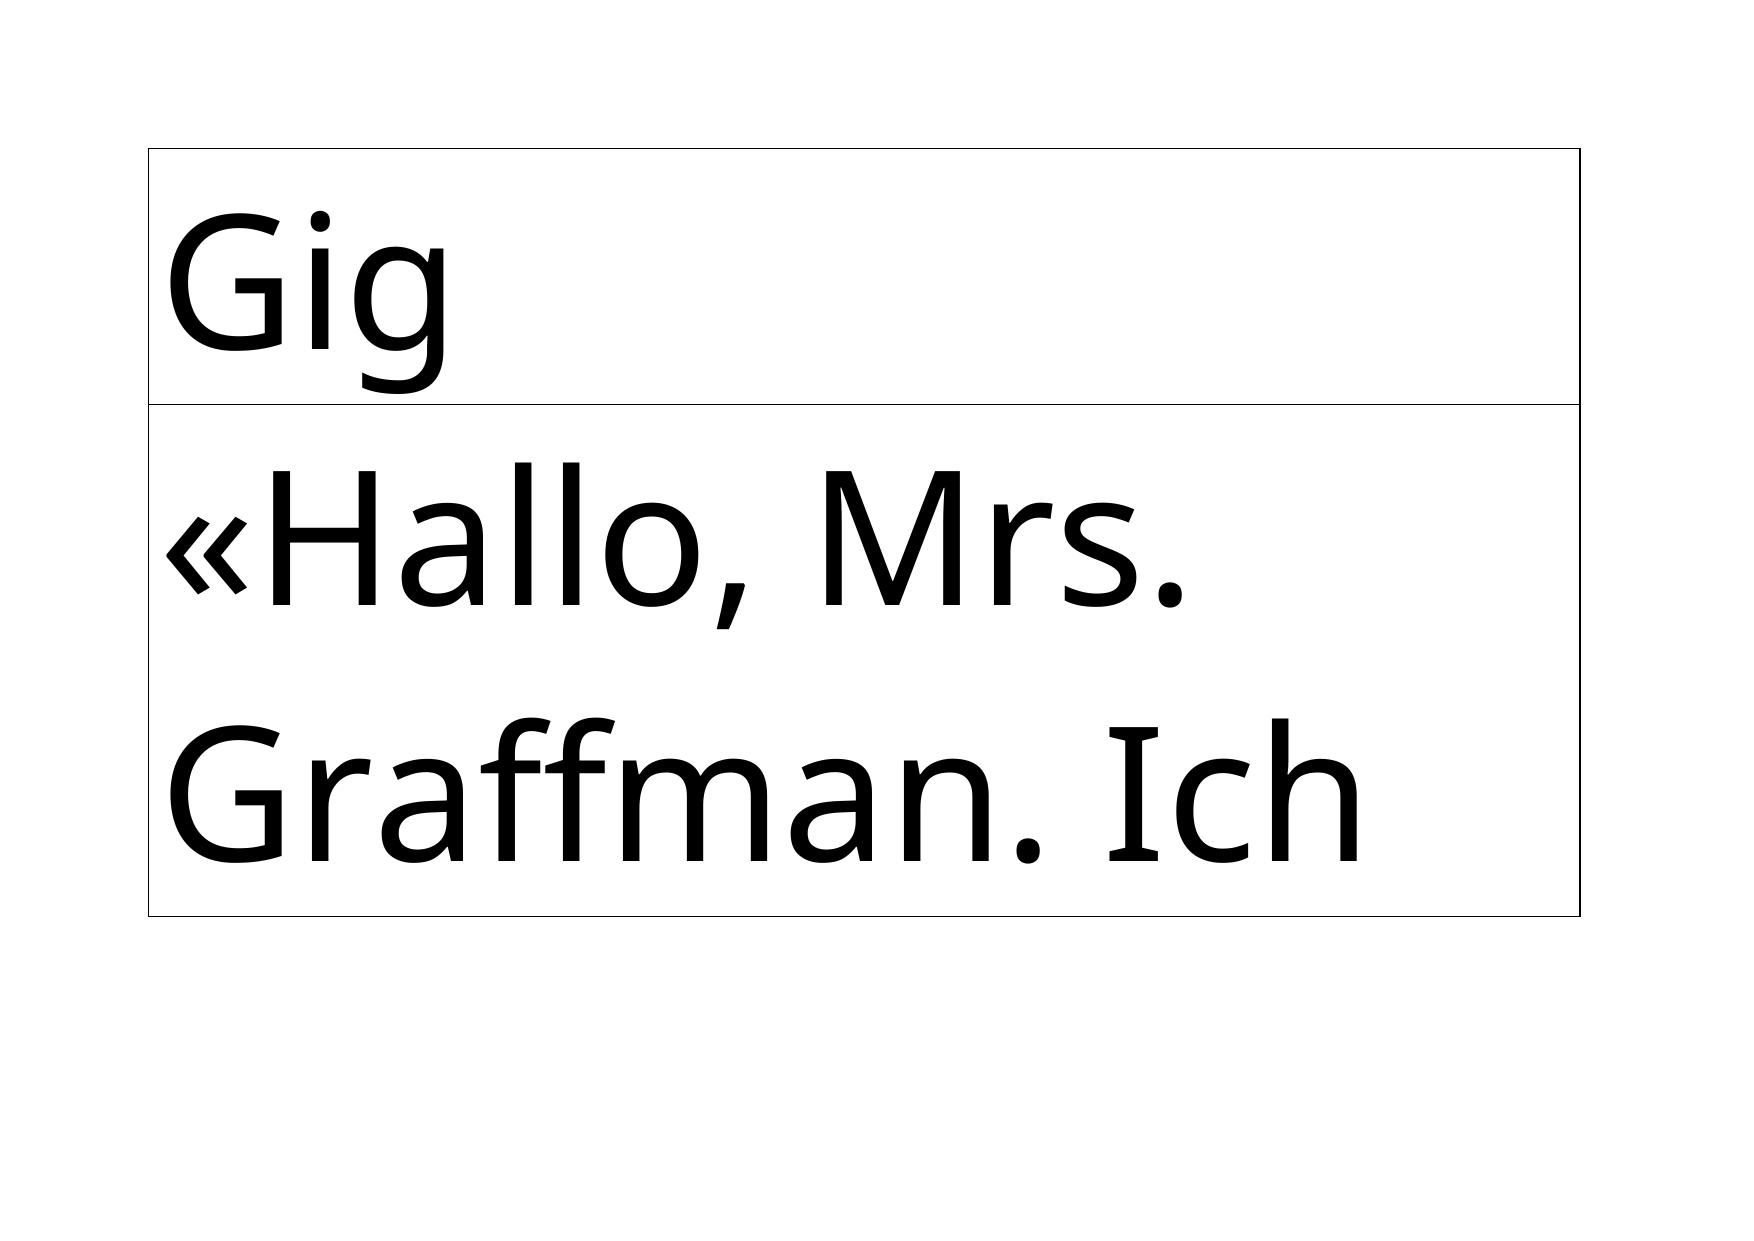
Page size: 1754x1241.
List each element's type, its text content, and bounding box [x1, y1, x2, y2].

table_cell ein Gig ist ein Gig [149, 149, 1579, 404]
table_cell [149, 405, 1579, 916]
